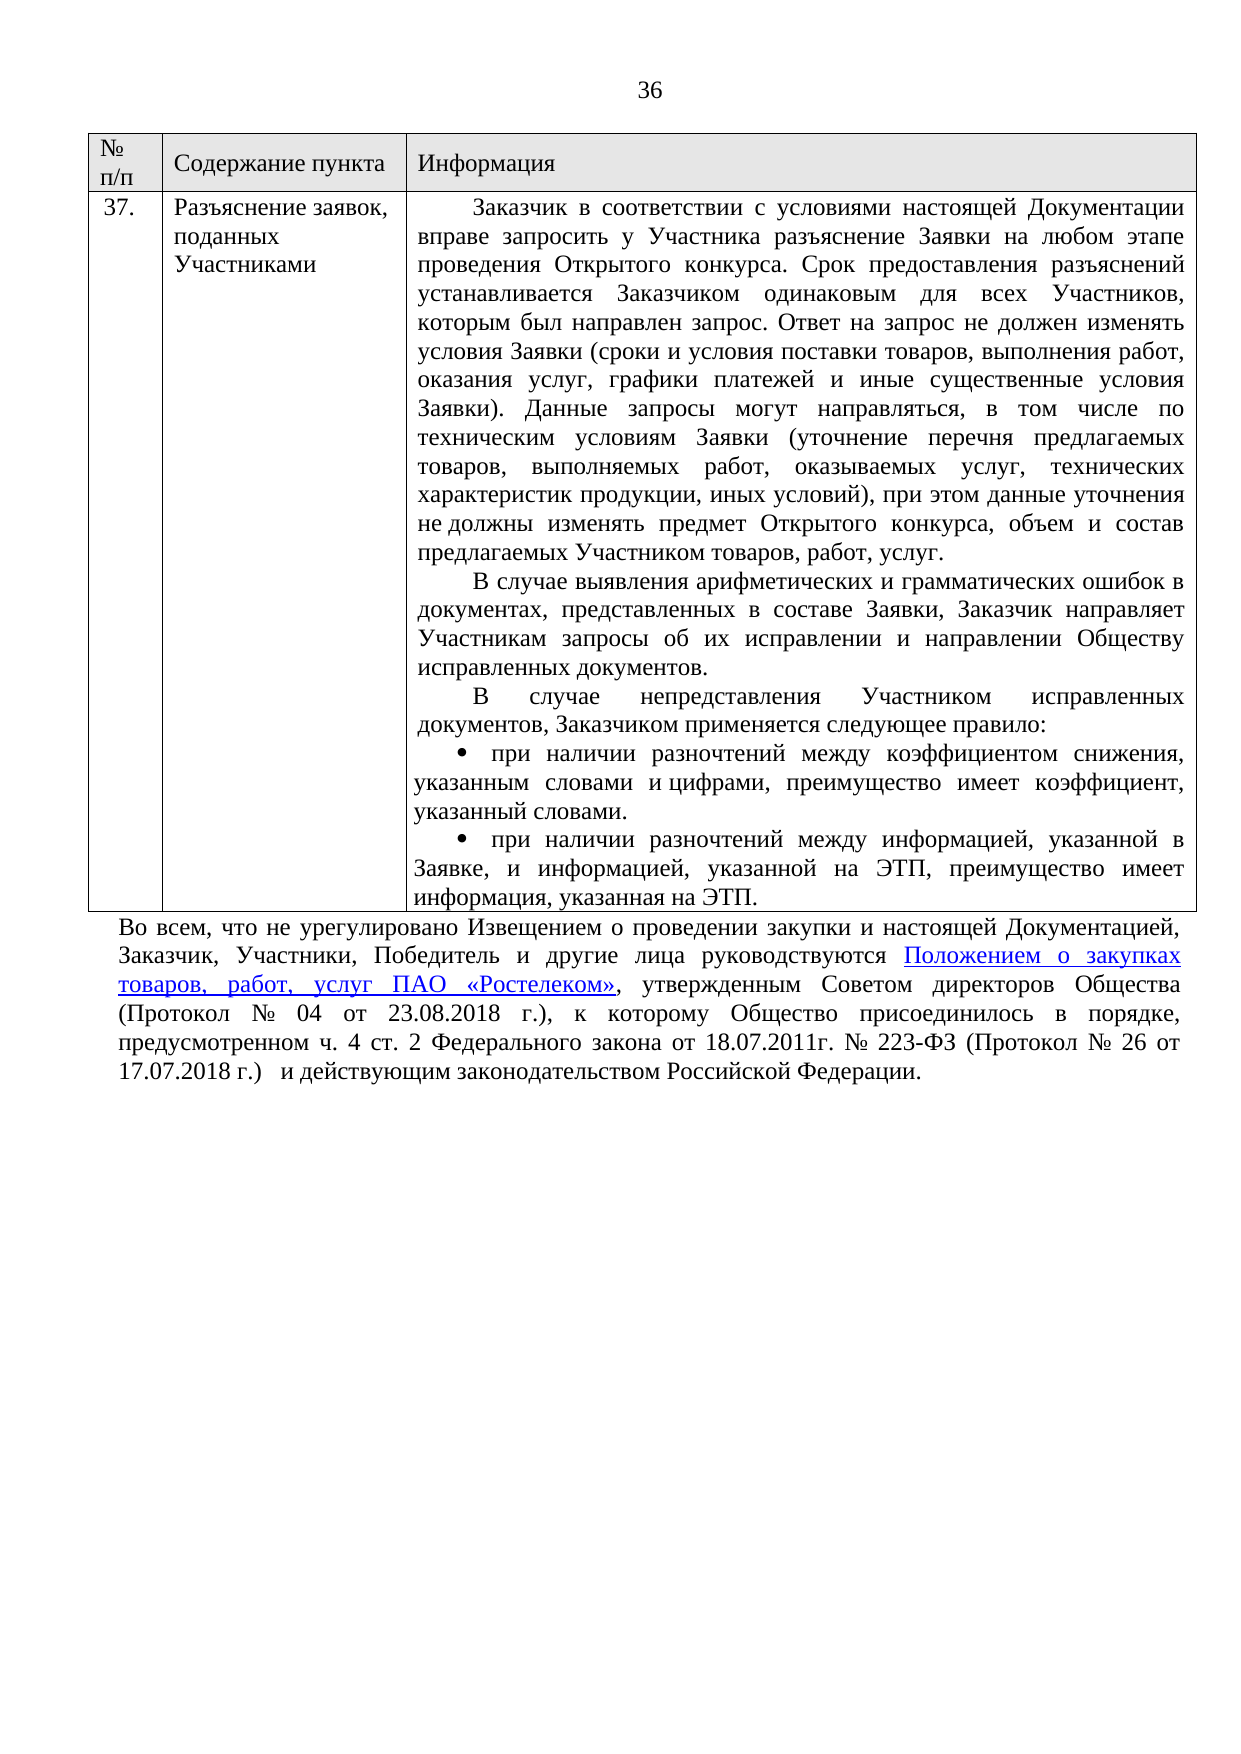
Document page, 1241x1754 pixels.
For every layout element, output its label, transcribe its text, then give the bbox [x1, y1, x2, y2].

table_header Содержание пункта [163, 134, 406, 191]
table_header № п/п [89, 134, 162, 191]
text Во всем, что не урегулировано Извещением о проведении закупки и настоящей Документацией, Заказчик, Участники, Победитель и другие лица руководствуются Положением о закупках товаров, работ, услуг ПАО «Ростелеком», утвержденным Советом директоров Общества (Протокол № 04 от 23.08.2018 г.), к которому Общество присоединилось в порядке, предусмотренном ч. 4 ст. 2 Федерального закона от 18.07.2011г. № 223-ФЗ (Протокол № 26 от 17.07.2018 г.) и действующим законодательством Российской Федерации. [118, 912, 1181, 1085]
table_cell Разъяснение заявок, поданных Участниками [163, 192, 406, 911]
table_cell Заказчик в соответствии с условиями настоящей Документации вправе запросить у Участника разъяснение Заявки на любом этапе проведения Открытого конкурса. Срок предоставления разъяснений устанавливается Заказчиком одинаковым для всех Участников, которым был направлен запрос. Ответ на запрос не должен изменять условия Заявки (сроки и условия поставки товаров, выполнения работ, оказания услуг, графики платежей и иные существенные условия Заявки). Данные запросы могут направляться, в том числе по техническим условиям Заявки (уточнение перечня предлагаемых товаров, выполняемых работ, оказываемых услуг, технических характеристик продукции, иных условий), при этом данные уточнения не должны изменять предмет Открытого конкурса, объем и состав предлагаемых Участником товаров, работ, услуг. В случае выявления арифметических и грамматических ошибок в документах, представленных в составе Заявки, Заказчик направляет Участникам запросы об их исправлении и направлении Обществу исправленных документов. В случае непредставления Участником исправленных документов, Заказчиком применяется следующее правило: при наличии разночтений между коэффициентом снижения, указанным словами и цифрами, преимущество имеет коэффициент, указанный словами. при наличии разночтений между информацией, указанной в Заявке, и информацией, указанной на ЭТП, преимущество имеет информация, указанная на ЭТП. [407, 192, 1196, 911]
table_header Информация [407, 134, 1196, 191]
table_cell [89, 192, 162, 911]
